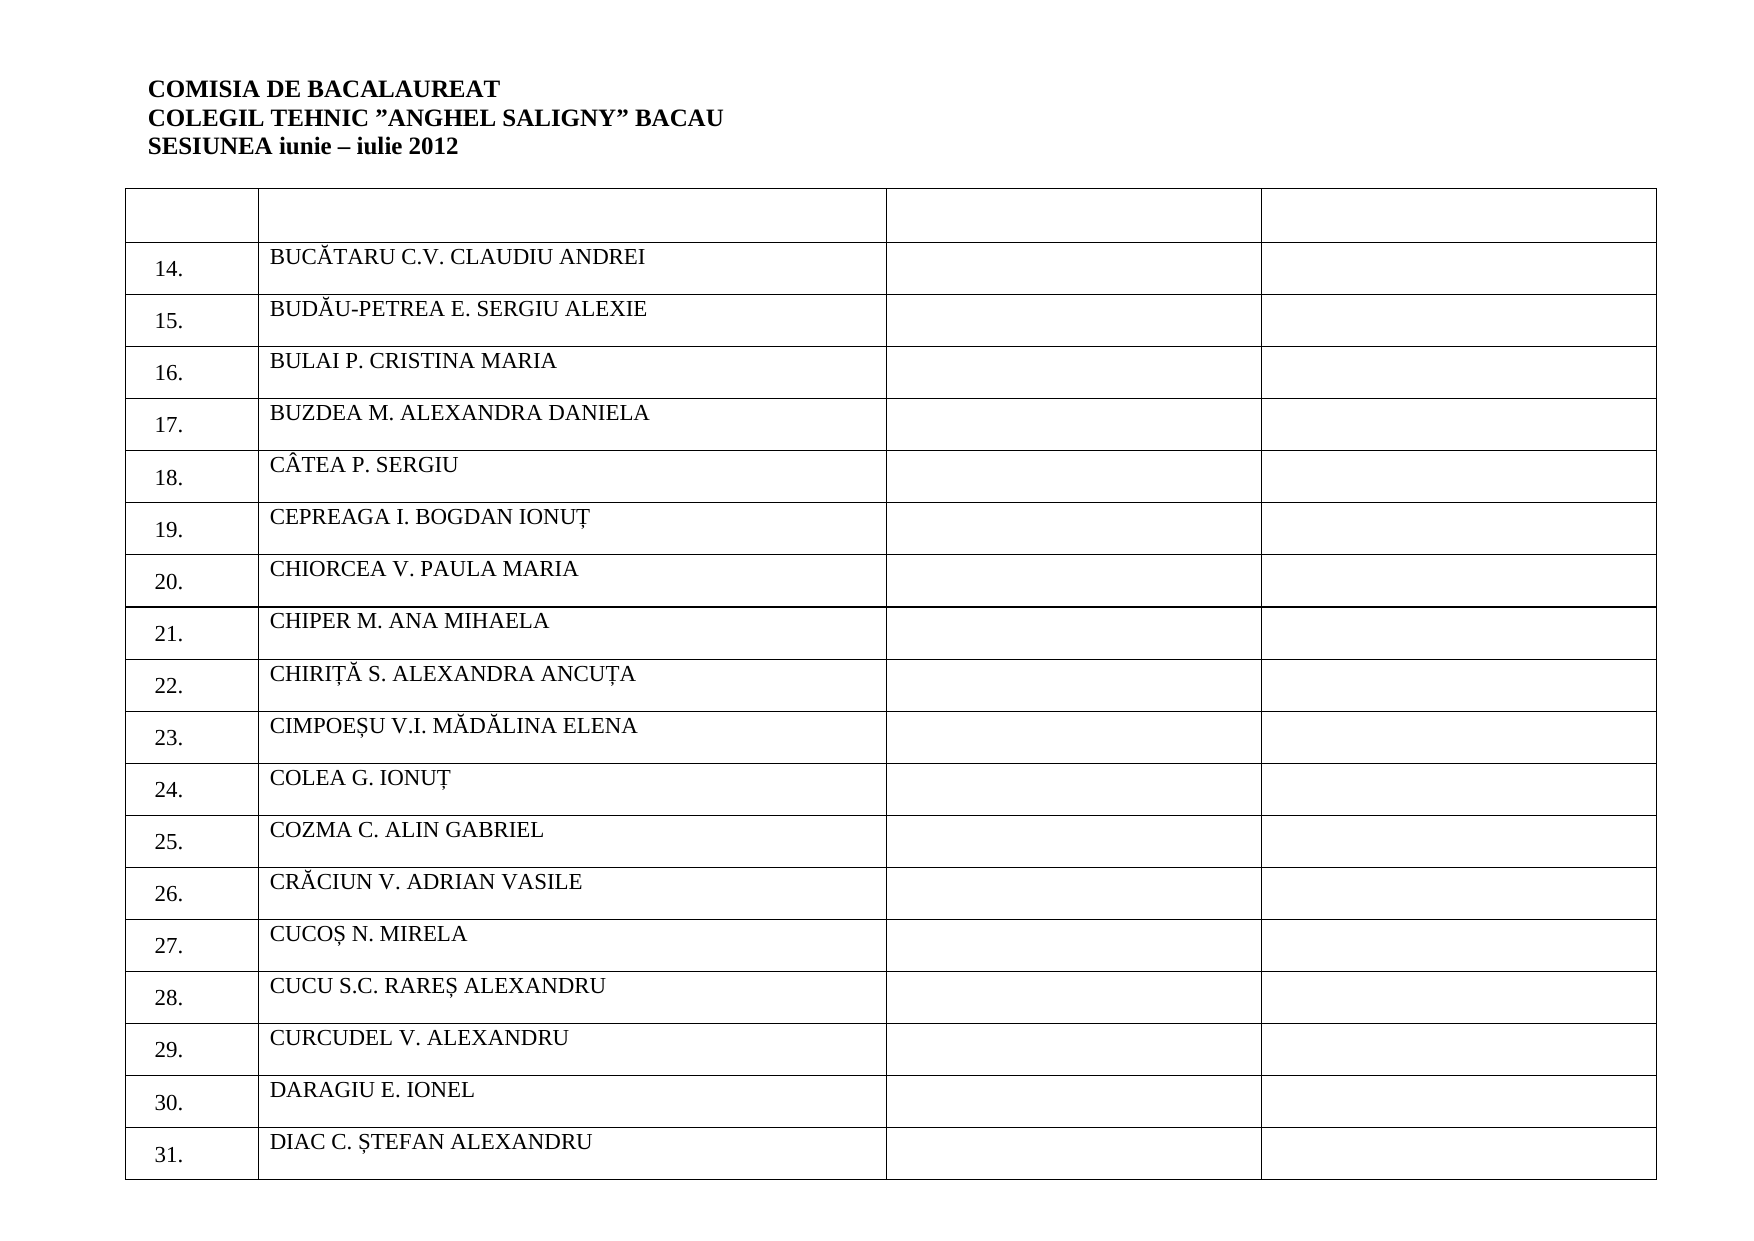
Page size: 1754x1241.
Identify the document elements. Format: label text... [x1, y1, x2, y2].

table_cell CHIPER M. ANA MIHAELA [259, 608, 886, 658]
table_cell [1262, 451, 1656, 502]
table_cell CHIORCEA V. PAULA MARIA [259, 555, 886, 606]
table_cell [887, 920, 1261, 971]
table_cell [126, 712, 258, 763]
table_cell [887, 816, 1261, 867]
table_cell [1262, 295, 1656, 346]
table_cell [1262, 816, 1656, 867]
table_cell [126, 1076, 258, 1127]
table_cell [126, 399, 258, 450]
table_cell [126, 920, 258, 971]
table_cell [126, 555, 258, 606]
table_cell [1262, 1128, 1656, 1179]
table_cell CUCOȘ N. MIRELA [259, 920, 886, 971]
table_cell [126, 972, 258, 1023]
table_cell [259, 189, 886, 242]
table_cell [126, 347, 258, 398]
table_cell [1262, 1024, 1656, 1075]
table_cell CIMPOEȘU V.I. MĂDĂLINA ELENA [259, 712, 886, 763]
table_cell CÂTEA P. SERGIU [259, 451, 886, 502]
table_cell [126, 1128, 258, 1179]
table_cell BUZDEA M. ALEXANDRA DANIELA [259, 399, 886, 450]
table_cell [1262, 243, 1656, 294]
table_cell [126, 451, 258, 502]
table_cell [887, 451, 1261, 502]
table_cell [1262, 868, 1656, 919]
table_cell [1262, 347, 1656, 398]
table_cell [1262, 972, 1656, 1023]
table_cell COLEA G. IONUȚ [259, 764, 886, 815]
table_cell [887, 1076, 1261, 1127]
table_cell [126, 503, 258, 554]
table_cell DIAC C. ȘTEFAN ALEXANDRU [259, 1128, 886, 1179]
table_cell COZMA C. ALIN GABRIEL [259, 816, 886, 867]
table_cell [887, 712, 1261, 763]
table_cell [1262, 660, 1656, 711]
table_cell CEPREAGA I. BOGDAN IONUȚ [259, 503, 886, 554]
table_cell [126, 295, 258, 346]
table_cell CRĂCIUN V. ADRIAN VASILE [259, 868, 886, 919]
table_cell [887, 295, 1261, 346]
table_cell [1262, 503, 1656, 554]
table_cell [1262, 712, 1656, 763]
table_cell BUDĂU-PETREA E. SERGIU ALEXIE [259, 295, 886, 346]
table_cell [887, 503, 1261, 554]
table_cell [1262, 920, 1656, 971]
table_cell CUCU S.C. RAREȘ ALEXANDRU [259, 972, 886, 1023]
table_cell [126, 243, 258, 294]
table_cell [1262, 1076, 1656, 1127]
table_cell [887, 189, 1261, 242]
table_cell [1262, 189, 1656, 242]
table_cell [126, 1024, 258, 1075]
table_cell [887, 1128, 1261, 1179]
table_cell [887, 608, 1261, 658]
table_cell BUCĂTARU C.V. CLAUDIU ANDREI [259, 243, 886, 294]
table_cell [126, 189, 258, 242]
table_cell [887, 868, 1261, 919]
table_cell [887, 764, 1261, 815]
table_cell [126, 868, 258, 919]
table_cell [126, 660, 258, 711]
table_cell CHIRIȚĂ S. ALEXANDRA ANCUȚA [259, 660, 886, 711]
table_cell [887, 555, 1261, 606]
table_cell [887, 972, 1261, 1023]
table_cell BULAI P. CRISTINA MARIA [259, 347, 886, 398]
table_cell [1262, 555, 1656, 606]
table_cell [887, 1024, 1261, 1075]
table_cell [887, 243, 1261, 294]
table_cell [887, 660, 1261, 711]
table_cell [887, 347, 1261, 398]
table_cell [126, 764, 258, 815]
table_cell [1262, 399, 1656, 450]
table_cell [1262, 764, 1656, 815]
table_cell [126, 608, 258, 658]
table_cell DARAGIU E. IONEL [259, 1076, 886, 1127]
table_cell CURCUDEL V. ALEXANDRU [259, 1024, 886, 1075]
table_cell [887, 399, 1261, 450]
table_cell [126, 816, 258, 867]
table_cell [1262, 608, 1656, 658]
